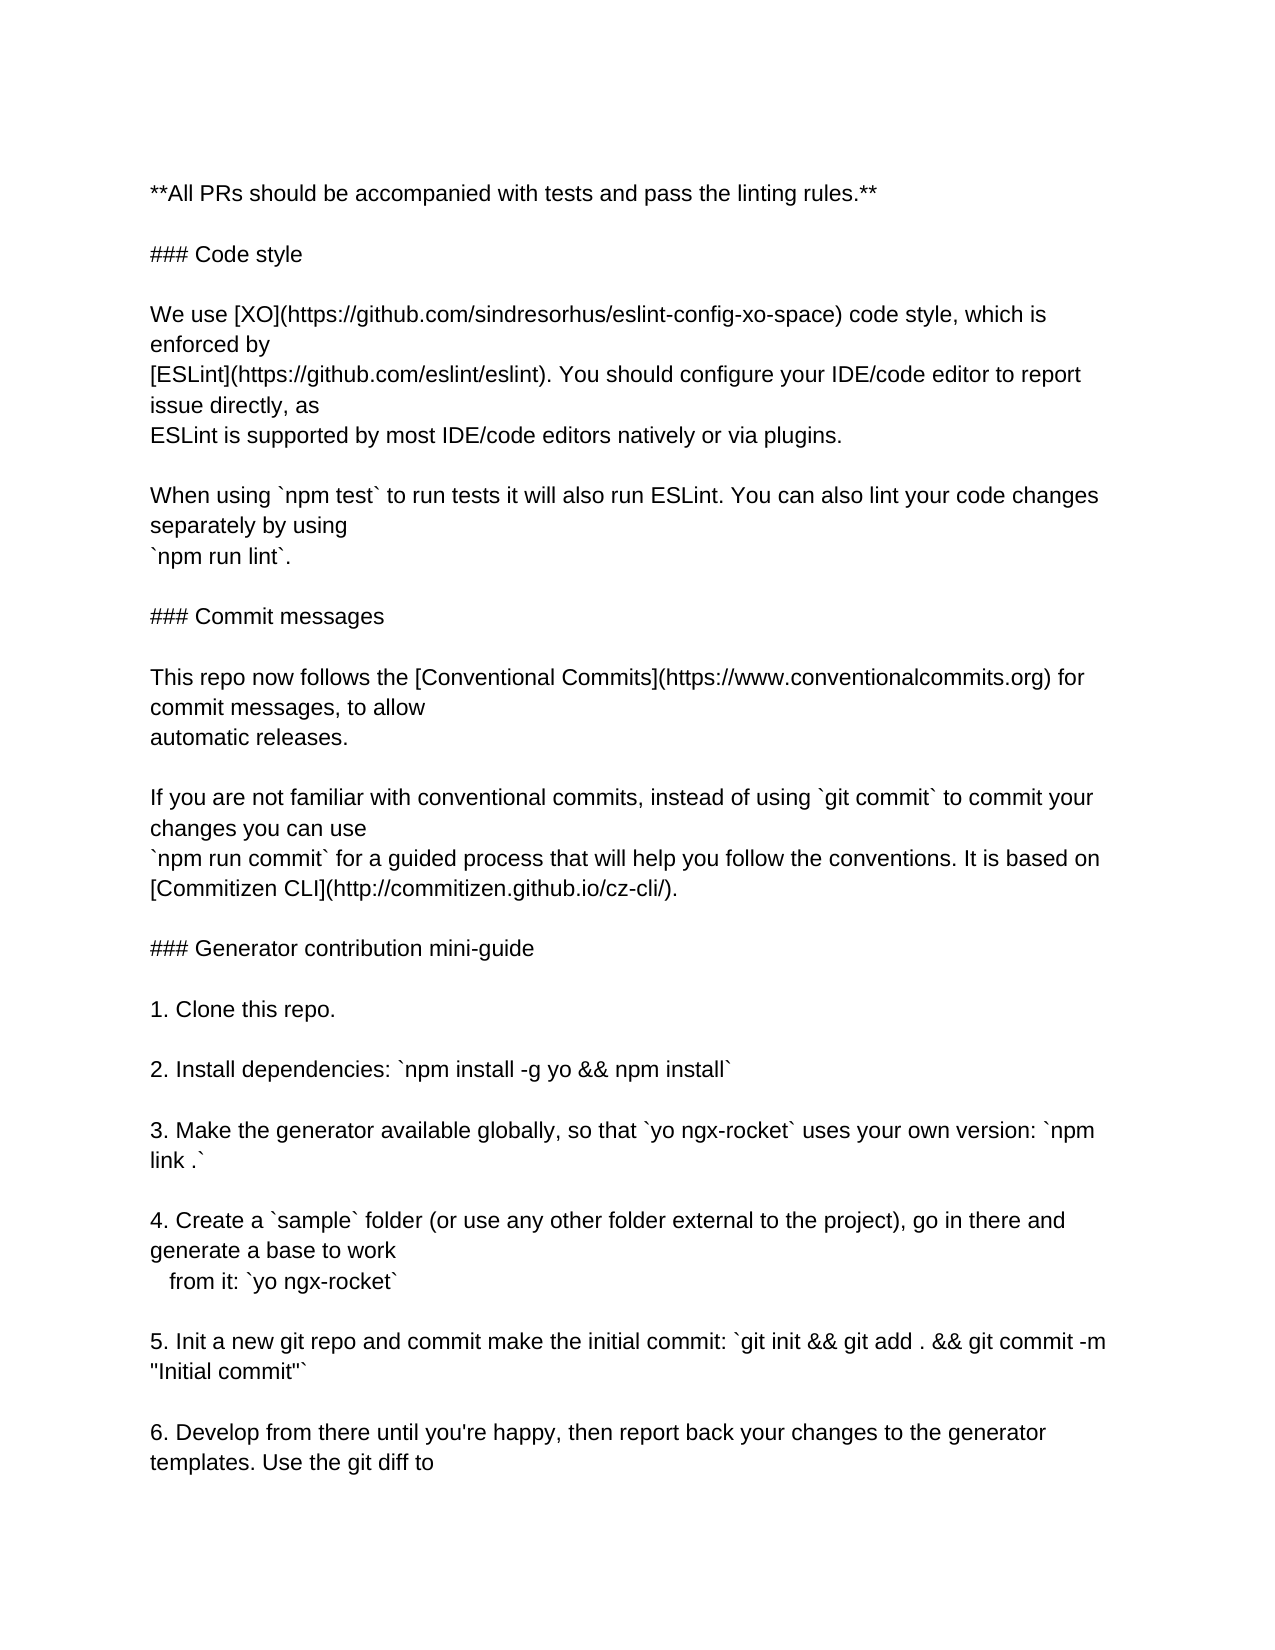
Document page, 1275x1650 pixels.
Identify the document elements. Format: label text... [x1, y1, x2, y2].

text 3. Make the generator available globally, so that `yo ngx-rocket` uses your own version: `npm link .` [150, 1117, 1125, 1173]
text ### Commit messages [150, 603, 1125, 629]
text 1. Clone this repo. [150, 996, 1125, 1022]
text **All PRs should be accompanied with tests and pass the linting rules.** [150, 180, 1125, 207]
text [ESLint](https://github.com/eslint/eslint). You should configure your IDE/code editor to report issue directly, as [150, 361, 1125, 418]
text When using `npm test` to run tests it will also run ESLint. You can also lint your code changes separately by using [150, 482, 1125, 539]
text ### Generator contribution mini-guide [150, 935, 1125, 962]
text We use [XO](https://github.com/sindresorhus/eslint-config-xo-space) code style, which is enforced by [150, 301, 1125, 358]
text ESLint is supported by most IDE/code editors natively or via plugins. [150, 422, 1125, 448]
text automatic releases. [150, 724, 1125, 750]
text This repo now follows the [Conventional Commits](https://www.conventionalcommits.org) for commit messages, to allow [150, 663, 1125, 720]
text `npm run commit` for a guided process that will help you follow the conventions. It is based on [150, 845, 1125, 871]
text from it: `yo ngx-rocket` [150, 1268, 1125, 1294]
text 5. Init a new git repo and commit make the initial commit: `git init && git add . && git commit -m "Initial commit"` [150, 1328, 1125, 1385]
text `npm run lint`. [150, 543, 1125, 569]
text 6. Develop from there until you're happy, then report back your changes to the generator templates. Use the git diff to [150, 1419, 1125, 1475]
text If you are not familiar with conventional commits, instead of using `git commit` to commit your changes you can use [150, 784, 1125, 841]
text [Commitizen CLI](http://commitizen.github.io/cz-cli/). [150, 875, 1125, 901]
text 2. Install dependencies: `npm install -g yo && npm install` [150, 1056, 1125, 1083]
text 4. Create a `sample` folder (or use any other folder external to the project), go in there and generate a base to work [150, 1207, 1125, 1264]
text ### Code style [150, 241, 1125, 267]
